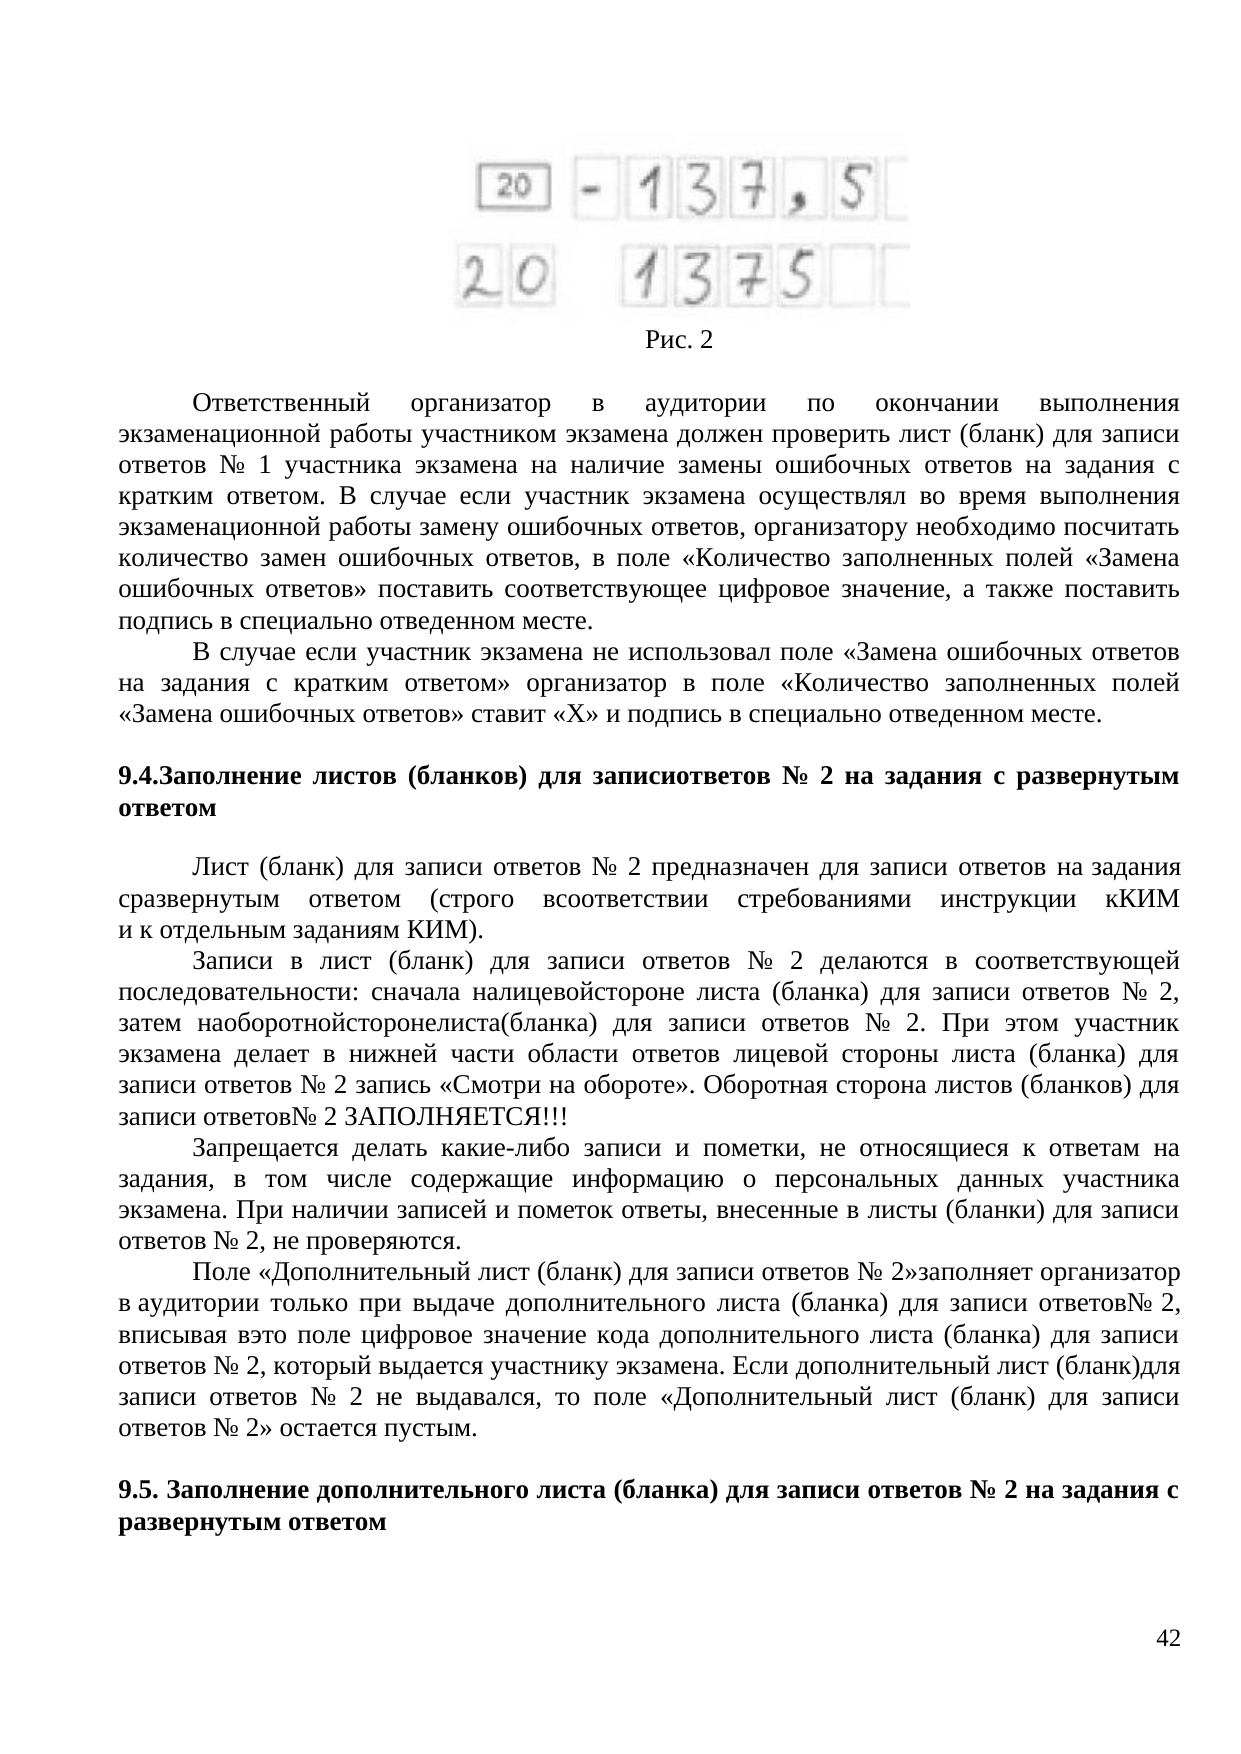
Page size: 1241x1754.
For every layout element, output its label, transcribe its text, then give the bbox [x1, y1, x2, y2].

text Запрещается делать какие-либо записи и пометки, не относящиеся к ответам на задания, в том числе содержащие информацию о персональных данных участника экзамена. При наличии записей и пометок ответы, внесенные в листы (бланки) для записи ответов № 2, не проверяются. [118, 1131, 1181, 1255]
text Поле «Дополнительный лист (бланк) для записи ответов № 2»заполняет организатор в аудитории только при выдаче дополнительного листа (бланка) для записи ответов№ 2, вписывая вэто поле цифровое значение кода дополнительного листа (бланка) для записи ответов № 2, который выдается участнику экзамена. Если дополнительный лист (бланк)для записи ответов № 2 не выдавался, то поле «Дополнительный лист (бланк) для записи ответов № 2» остается пустым. [118, 1255, 1181, 1442]
text Записи в лист (бланк) для записи ответов № 2 делаются в соответствующей последовательности: сначала налицевойстороне листа (бланка) для записи ответов № 2, затем наоборотнойсторонелиста(бланка) для записи ответов № 2. При этом участник экзамена делает в нижней части области ответов лицевой стороны листа (бланка) для записи ответов № 2 запись «Смотри на обороте». Оборотная сторона листов (бланков) для записи ответов№ 2 ЗАПОЛНЯЕТСЯ!!! [118, 944, 1181, 1131]
text Лист (бланк) для записи ответов № 2 предназначен для записи ответов на задания сразвернутым ответом (строго всоответствии стребованиями инструкции кКИМ и к отдельным заданиям КИМ). [118, 851, 1181, 944]
text Рис. 2 [118, 323, 1181, 354]
subtitle 9.4.Заполнение листов (бланков) для записиответов № 2 на задания с развернутым ответом [118, 759, 1181, 822]
text В случае если участник экзамена не использовал поле «Замена ошибочных ответов на задания с кратким ответом» организатор в поле «Количество заполненных полей «Замена ошибочных ответов» ставит «Х» и подпись в специально отведенном месте. [118, 635, 1181, 728]
text Ответственный организатор в аудитории по окончании выполнения экзаменационной работы участником экзамена должен проверить лист (бланк) для записи ответов № 1 участника экзамена на наличие замены ошибочных ответов на задания с кратким ответом. В случае если участник экзамена осуществлял во время выполнения экзаменационной работы замену ошибочных ответов, организатору необходимо посчитать количество замен ошибочных ответов, в поле «Количество заполненных полей «Замена ошибочных ответов» поставить соответствующее цифровое значение, а также поставить подпись в специально отведенном месте. [118, 386, 1181, 635]
subtitle 9.5. Заполнение дополнительного листа (бланка) для записи ответов № 2 на задания с развернутым ответом [118, 1473, 1181, 1536]
